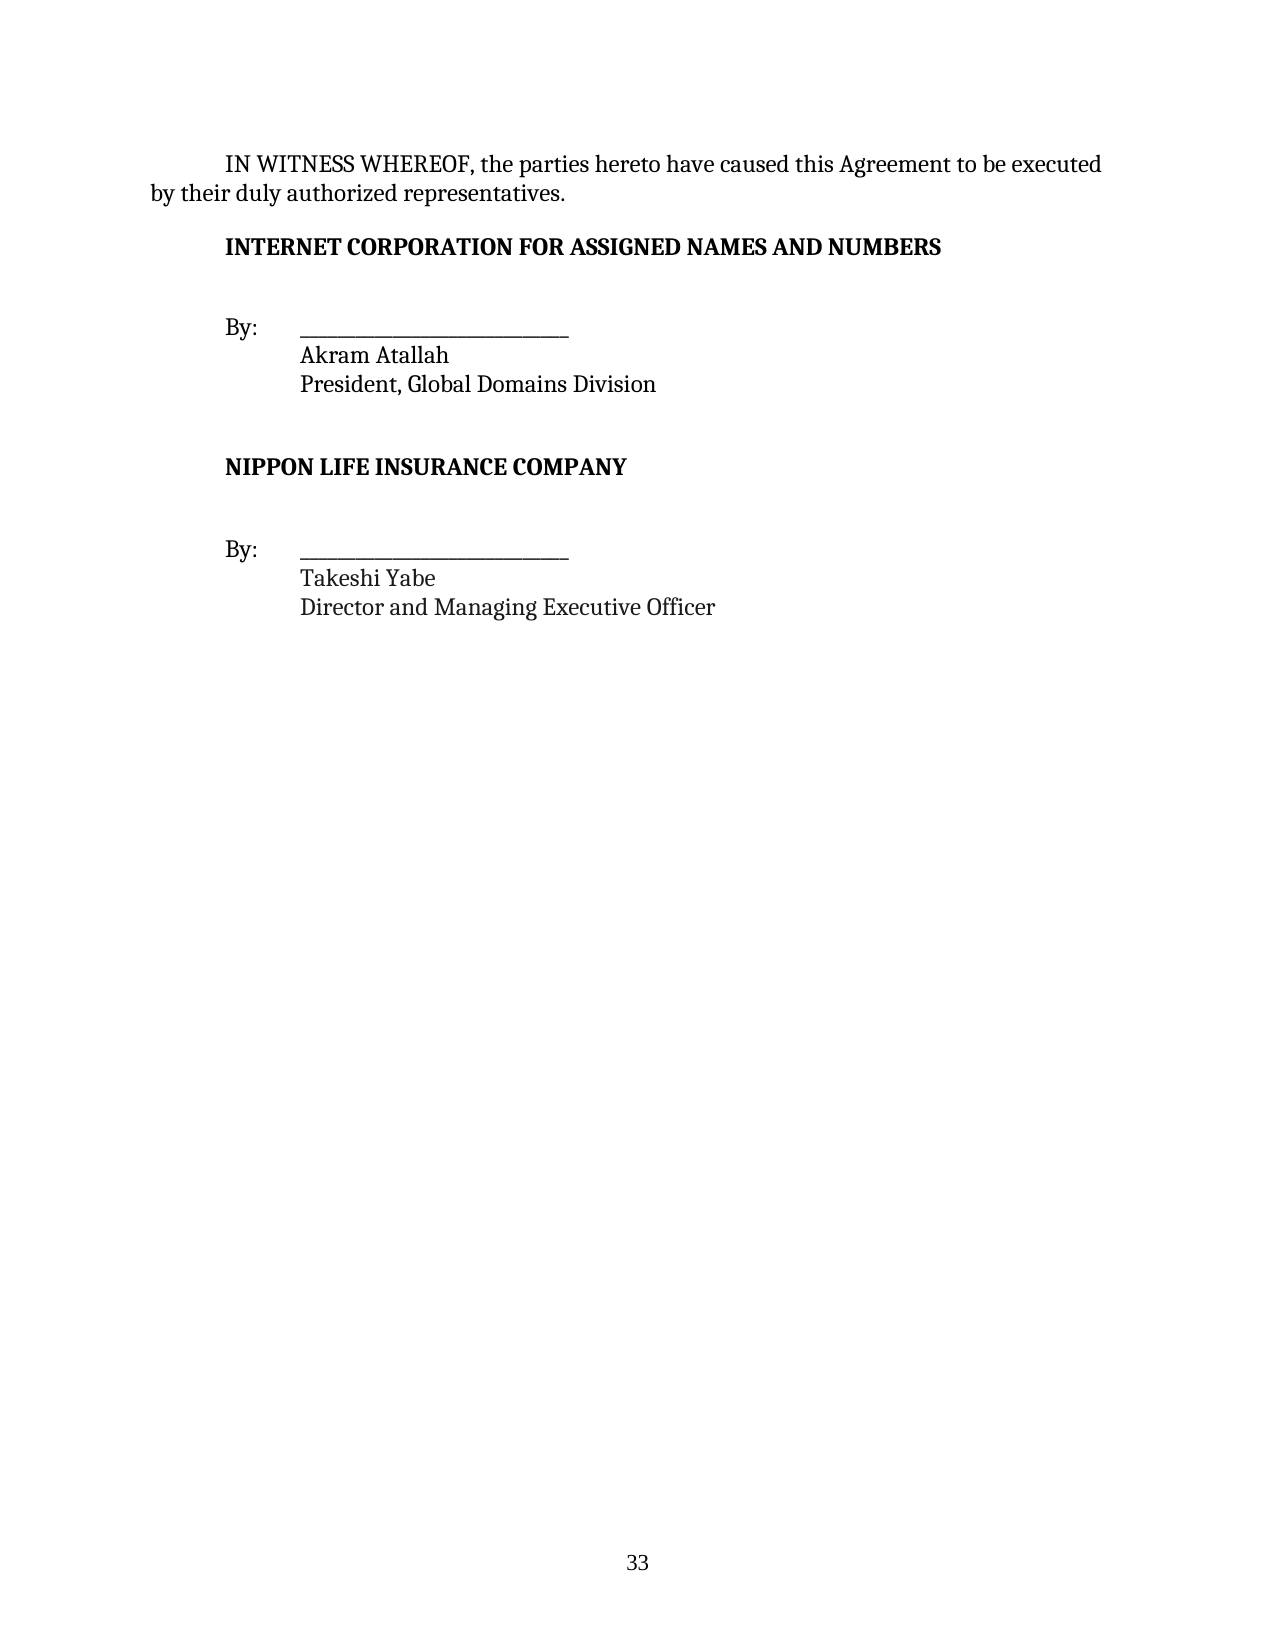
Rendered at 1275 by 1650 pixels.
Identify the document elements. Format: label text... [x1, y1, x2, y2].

text INTERNET CORPORATION FOR ASSIGNED NAMES AND NUMBERS [150, 232, 1125, 261]
text By: _____________________________ Akram Atallah President, Global Domains Division [225, 313, 1125, 428]
text By: _____________________________ Takeshi Yabe [225, 535, 1125, 593]
text NIPPON LIFE INSURANCE COMPANY [150, 453, 1125, 481]
text IN WITNESS WHEREOF, the parties hereto have caused this Agreement to be executed by their duly authorized representatives. [150, 150, 1125, 207]
text Director and Managing Executive Officer [225, 593, 1125, 621]
